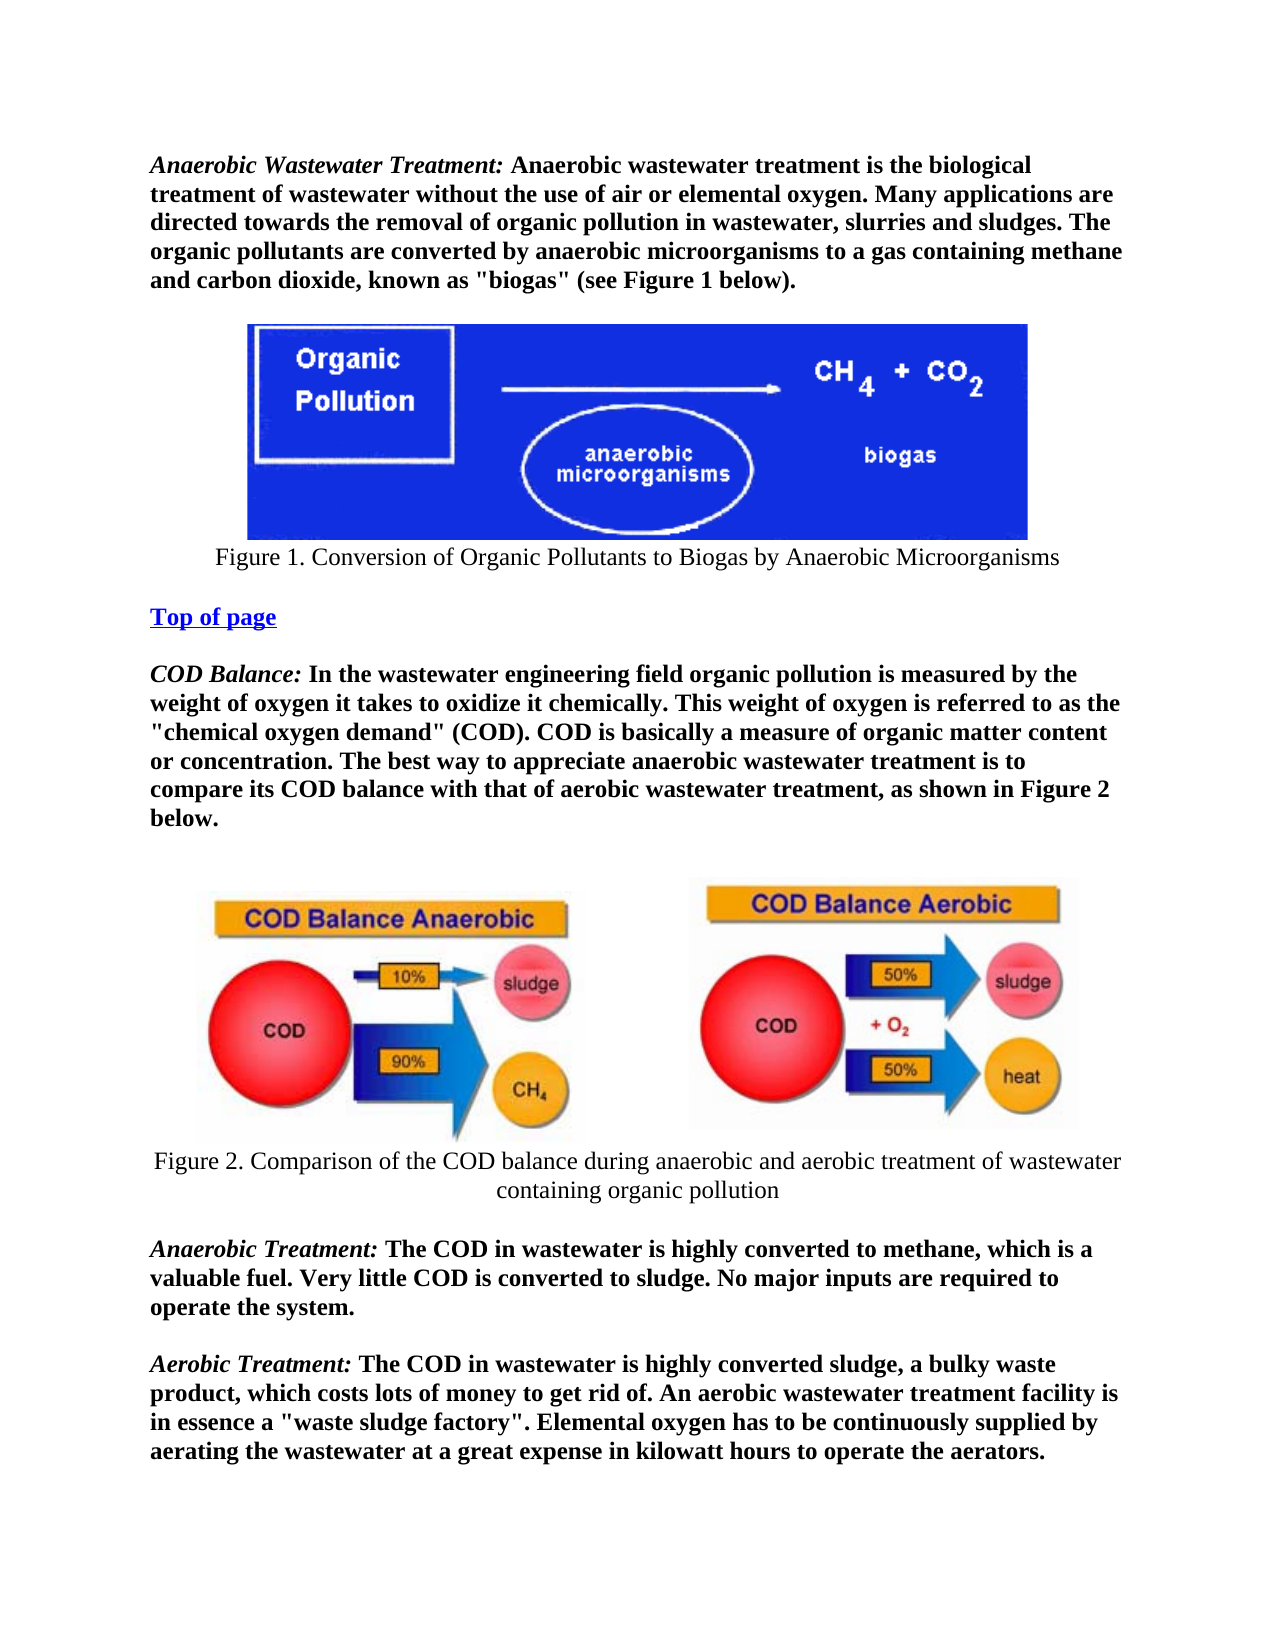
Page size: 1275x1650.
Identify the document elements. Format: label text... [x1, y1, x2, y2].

text COD Balance: In the wastewater engineering field organic pollution is measured by the weight of oxygen it takes to oxidize it chemically. This weight of oxygen is referred to as the "chemical oxygen demand" (COD). COD is basically a measure of organic matter content or concentration. The best way to appreciate anaerobic wastewater treatment is to compare its COD balance with that of aerobic wastewater treatment, as shown in Figure 2 below. [150, 659, 1125, 832]
text Anaerobic Wastewater Treatment: Anaerobic wastewater treatment is the biological treatment of wastewater without the use of air or elemental oxygen. Many applications are directed towards the removal of organic pollution in wastewater, slurries and sludges. The organic pollutants are converted by anaerobic microorganisms to a gas containing methane and carbon dioxide, known as "biogas" (see Figure 1 below). [150, 150, 1125, 294]
text Anaerobic Treatment: The COD in wastewater is highly converted to methane, which is a valuable fuel. Very little COD is converted to sludge. No major inputs are required to operate the system. [150, 1234, 1125, 1320]
text Top of page [150, 573, 1125, 630]
table_header [210, 294, 1065, 541]
table_header [145, 861, 637, 1144]
table_cell Figure 2. Comparison of the COD balance during anaerobic and aerobic treatment of wastewater containing organic pollution [145, 1144, 1130, 1205]
picture [247, 324, 1028, 540]
table_cell Figure 1. Conversion of Organic Pollutants to Biogas by Anaerobic Microorganisms [210, 541, 1065, 573]
picture [688, 877, 1079, 1129]
table_header [638, 861, 1130, 1144]
picture [196, 891, 587, 1143]
text Aerobic Treatment: The COD in wastewater is highly converted sludge, a bulky waste product, which costs lots of money to get rid of. An aerobic wastewater treatment facility is in essence a "waste sludge factory". Elemental oxygen has to be continuously supplied by aerating the wastewater at a great expense in kilowatt hours to operate the aerators. [150, 1349, 1125, 1464]
